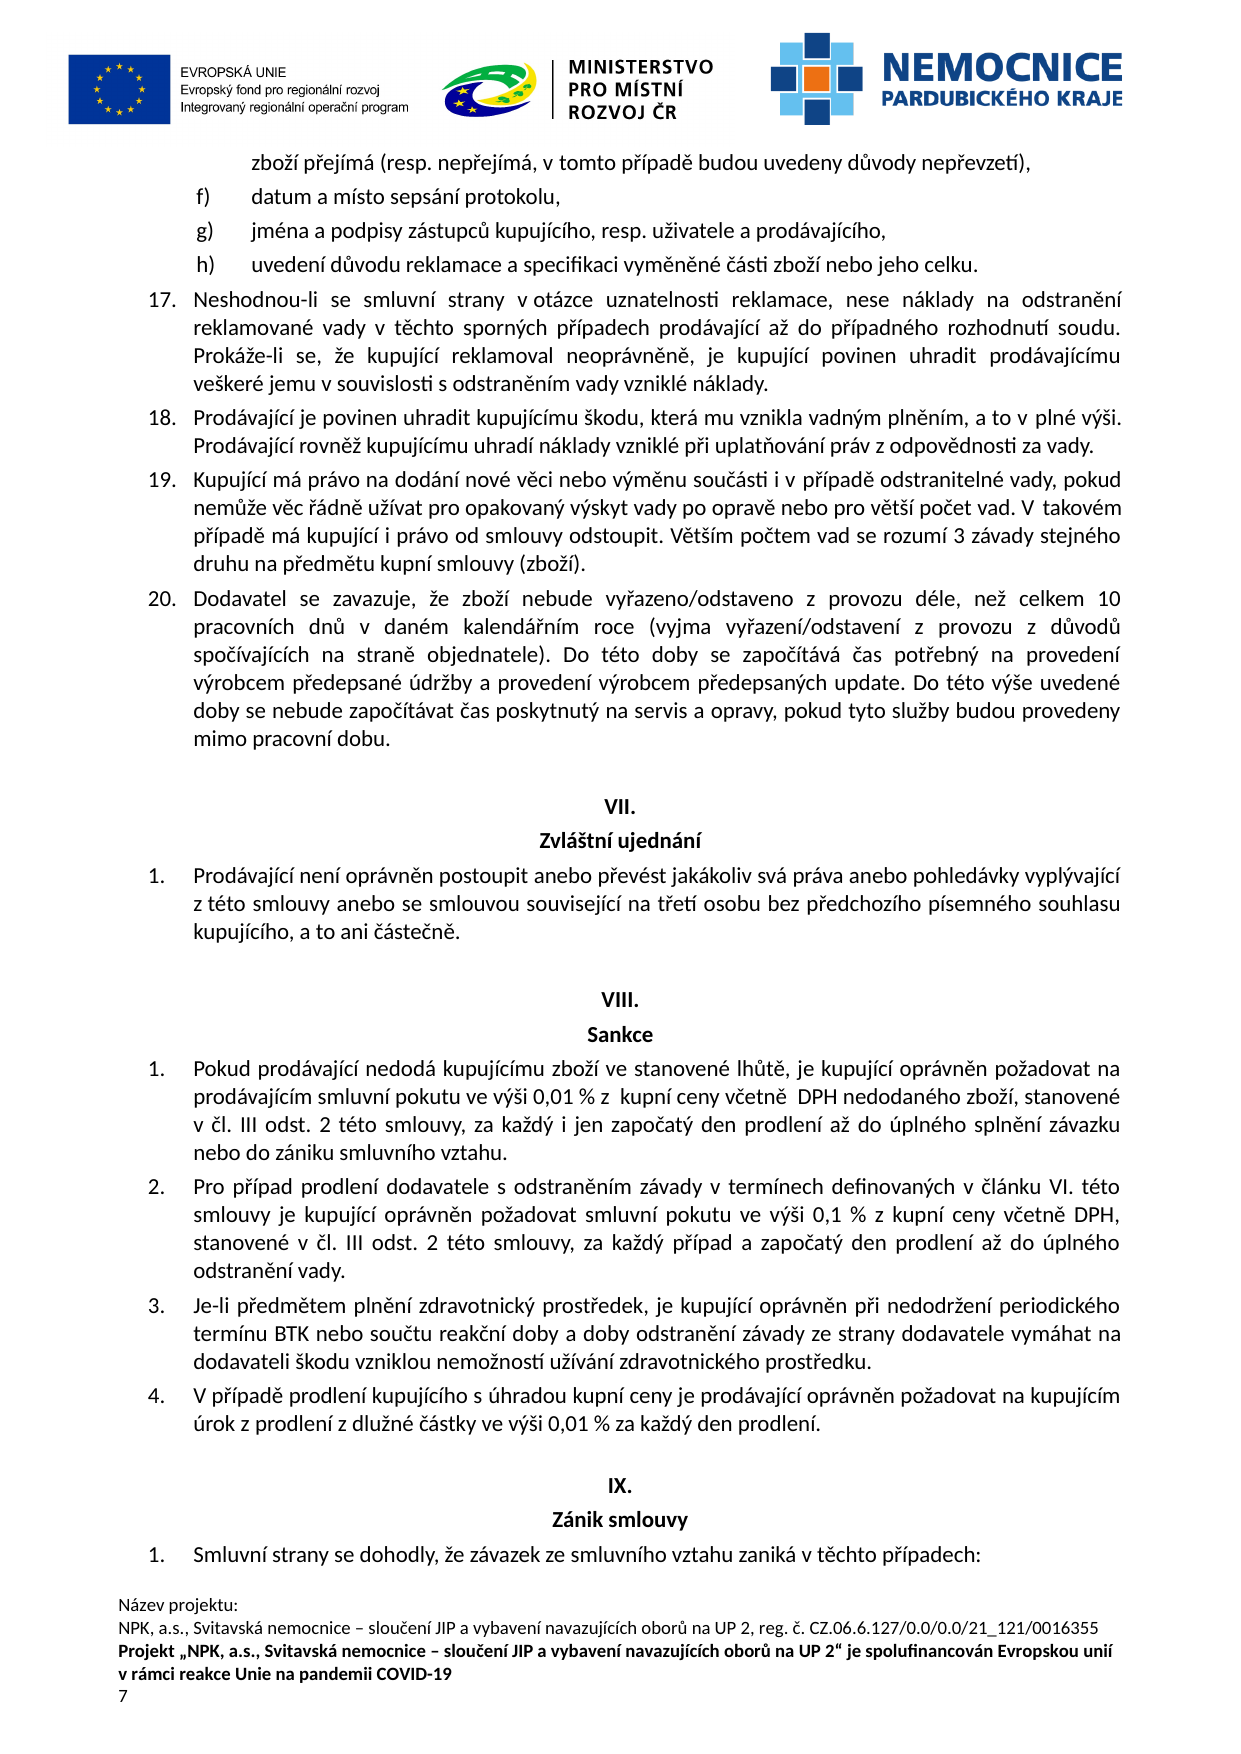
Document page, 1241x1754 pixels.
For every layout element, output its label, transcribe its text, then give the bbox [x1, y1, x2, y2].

list Pro případ prodlení dodavatele s odstraněním závady v termínech definovaných v článku VI. této smlouvy je kupující oprávněn požadovat smluvní pokutu ve výši 0,1 % z kupní ceny včetně DPH, stanovené v čl. III odst. 2 této smlouvy, za každý případ a započatý den prodlení až do úplného odstranění vady. [148, 1172, 1122, 1284]
list V případě prodlení kupujícího s úhradou kupní ceny je prodávající oprávněn požadovat na kupujícím úrok z prodlení z dlužné částky ve výši 0,01 % za každý den prodlení. [148, 1381, 1122, 1437]
list jména a podpisy zástupců kupujícího, resp. uživatele a prodávajícího, [196, 216, 1122, 244]
list Je-li předmětem plnění zdravotnický prostředek, je kupující oprávněn při nedodržení periodického termínu BTK nebo součtu reakční doby a doby odstranění závady ze strany dodavatele vymáhat na dodavateli škodu vzniklou nemožností užívání zdravotnického prostředku. [148, 1291, 1122, 1375]
picture [46, 32, 735, 147]
picture [769, 31, 1123, 126]
list uvedení důvodu reklamace a specifikaci vyměněné části zboží nebo jeho celku. [196, 251, 1122, 278]
list Smluvní strany se dohodly, že závazek ze smluvního vztahu zaniká v těchto případech: [148, 1540, 1122, 1568]
list Dodavatel se zavazuje, že zboží nebude vyřazeno/odstaveno z provozu déle, než celkem 10 pracovních dnů v daném kalendářním roce (vyjma vyřazení/odstavení z provozu z důvodů spočívajících na straně objednatele). Do této doby se započítává čas potřebný na provedení výrobcem předepsané údržby a provedení výrobcem předepsaných update. Do této výše uvedené doby se nebude započítávat čas poskytnutý na servis a opravy, pokud tyto služby budou provedeny mimo pracovní dobu. [148, 584, 1122, 752]
text Zánik smlouvy [118, 1506, 1122, 1534]
text VIII. [118, 986, 1122, 1013]
list Prodávající je povinen uhradit kupujícímu škodu, která mu vznikla vadným plněním, a to v plné výši. Prodávající rovněž kupujícímu uhradí náklady vzniklé při uplatňování práv z odpovědnosti za vady. [148, 403, 1122, 459]
list Kupující má právo na dodání nové věci nebo výměnu součásti i v případě odstranitelné vady, pokud nemůže věc řádně užívat pro opakovaný výskyt vady po opravě nebo pro větší počet vad. V takovém případě má kupující i právo od smlouvy odstoupit. Větším počtem vad se rozumí 3 závady stejného druhu na předmětu kupní smlouvy (zboží). [148, 465, 1122, 577]
text Sankce [118, 1020, 1122, 1048]
text IX. [118, 1471, 1122, 1499]
list Prodávající není oprávněn postoupit anebo převést jakákoliv svá práva anebo pohledávky vyplývající z této smlouvy anebo se smlouvou související na třetí osobu bez předchozího písemného souhlasu kupujícího, a to ani částečně. [148, 861, 1122, 945]
text Zvláštní ujednání [118, 827, 1122, 855]
text VII. [118, 792, 1122, 820]
list Neshodnou-li se smluvní strany v otázce uznatelnosti reklamace, nese náklady na odstranění reklamované vady v těchto sporných případech prodávající až do případného rozhodnutí soudu. Prokáže-li se, že kupující reklamoval neoprávněně, je kupující povinen uhradit prodávajícímu veškeré jemu v souvislosti s odstraněním vady vzniklé náklady. [148, 285, 1122, 397]
list datum a místo sepsání protokolu, [196, 182, 1122, 210]
list Pokud prodávající nedodá kupujícímu zboží ve stanovené lhůtě, je kupující oprávněn požadovat na prodávajícím smluvní pokutu ve výši 0,01 % z kupní ceny včetně DPH nedodaného zboží, stanovené v čl. III odst. 2 této smlouvy, za každý i jen započatý den prodlení až do úplného splnění závazku nebo do zániku smluvního vztahu. [148, 1054, 1122, 1166]
